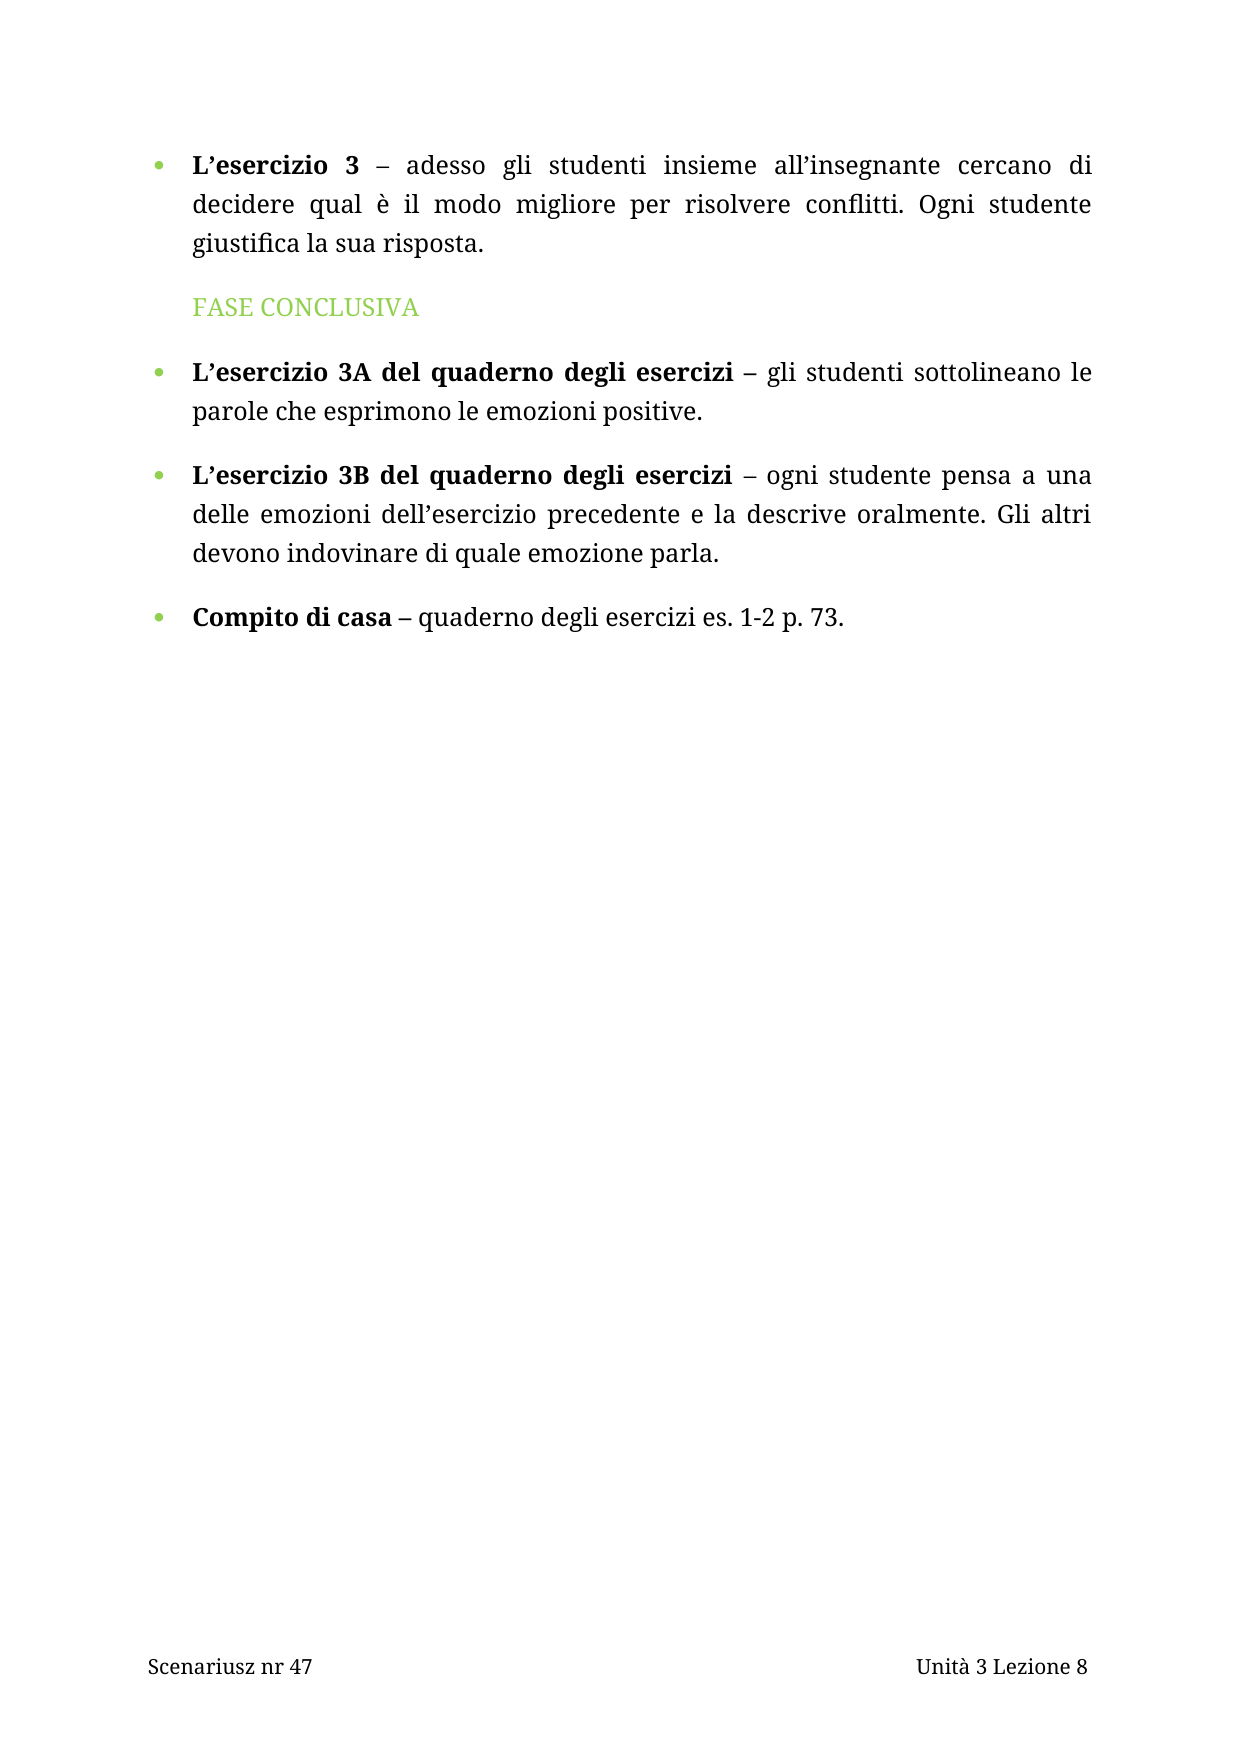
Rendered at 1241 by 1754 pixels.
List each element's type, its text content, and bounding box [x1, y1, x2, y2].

list L’esercizio 3A del quaderno degli esercizi – gli studenti sottolineano le parole che esprimono le emozioni positive. [154, 354, 1093, 427]
list Compito di casa – quaderno degli esercizi es. 1-2 p. 73. [154, 600, 1093, 634]
list L’esercizio 3 – adesso gli studenti insieme all’insegnante cercano di decidere qual è il modo migliore per risolvere conflitti. Ogni studente giustifica la sua risposta. [154, 148, 1093, 260]
text FASE CONCLUSIVA [192, 290, 1093, 324]
list L’esercizio 3B del quaderno degli esercizi – ogni studente pensa a una delle emozioni dell’esercizio precedente e la descrive oralmente. Gli altri devono indovinare di quale emozione parla. [154, 458, 1093, 570]
